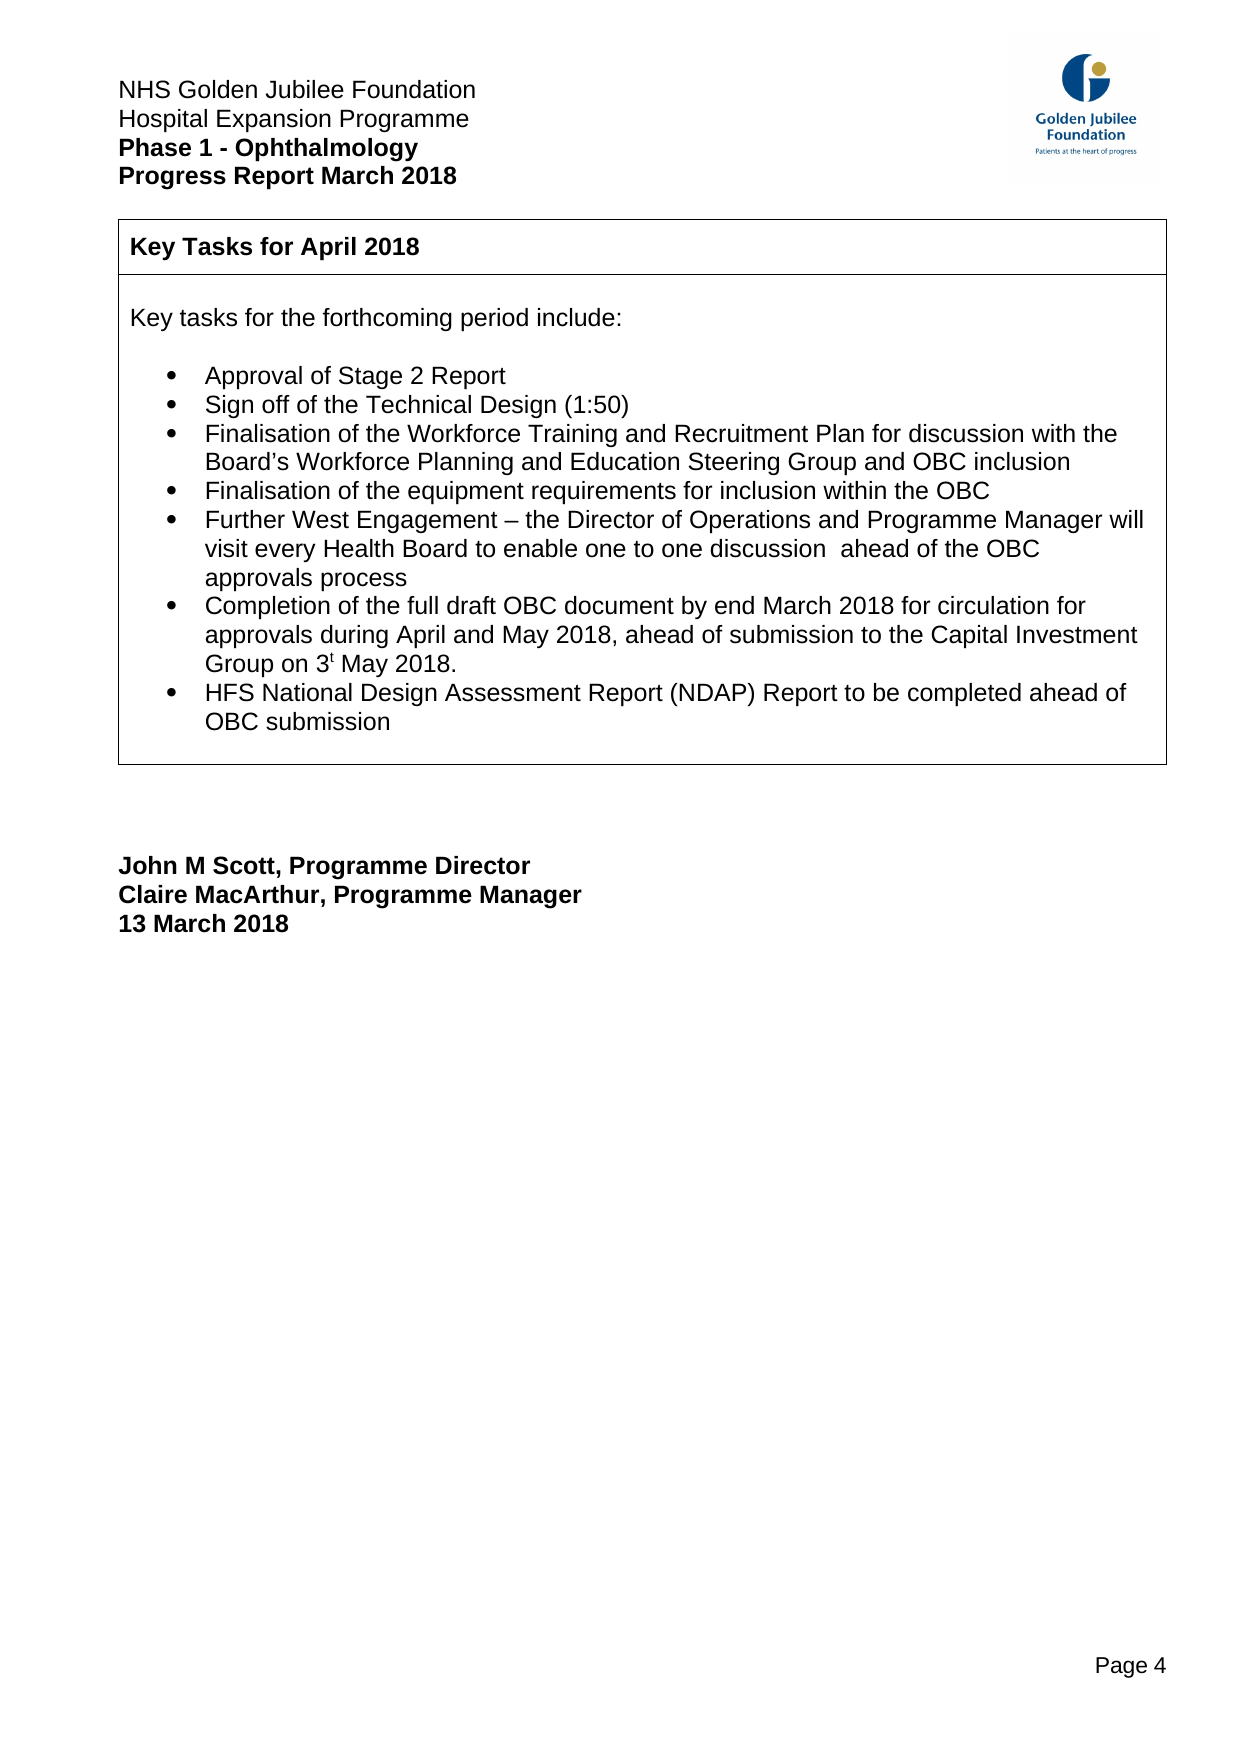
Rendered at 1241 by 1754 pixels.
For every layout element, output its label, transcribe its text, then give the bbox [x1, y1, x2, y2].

text 13 March 2018 [118, 909, 1166, 938]
text Claire MacArthur, Programme Manager [118, 880, 1166, 909]
table_header Key Tasks for April 2018 [119, 220, 1166, 273]
picture [1007, 28, 1164, 185]
text John M Scott, Programme Director [118, 851, 1166, 880]
table_cell Key tasks for the forthcoming period include: Approval of Stage 2 Report Sign off of the Technical Design (1:50) Finalisation of the Workforce Training and Recruitment Plan for discussion with the Board’s Workforce Planning and Education Steering Group and OBC inclusion Finalisation of the equipment requirements for inclusion within the OBC Further West Engagement – the Director of Operations and Programme Manager will visit every Health Board to enable one to one discussion ahead of the OBC approvals process Completion of the full draft OBC document by end March 2018 for circulation for approvals during April and May 2018, ahead of submission to the Capital Investment Group on 3t May 2018. HFS National Design Assessment Report (NDAP) Report to be completed ahead of OBC submission [119, 275, 1166, 764]
